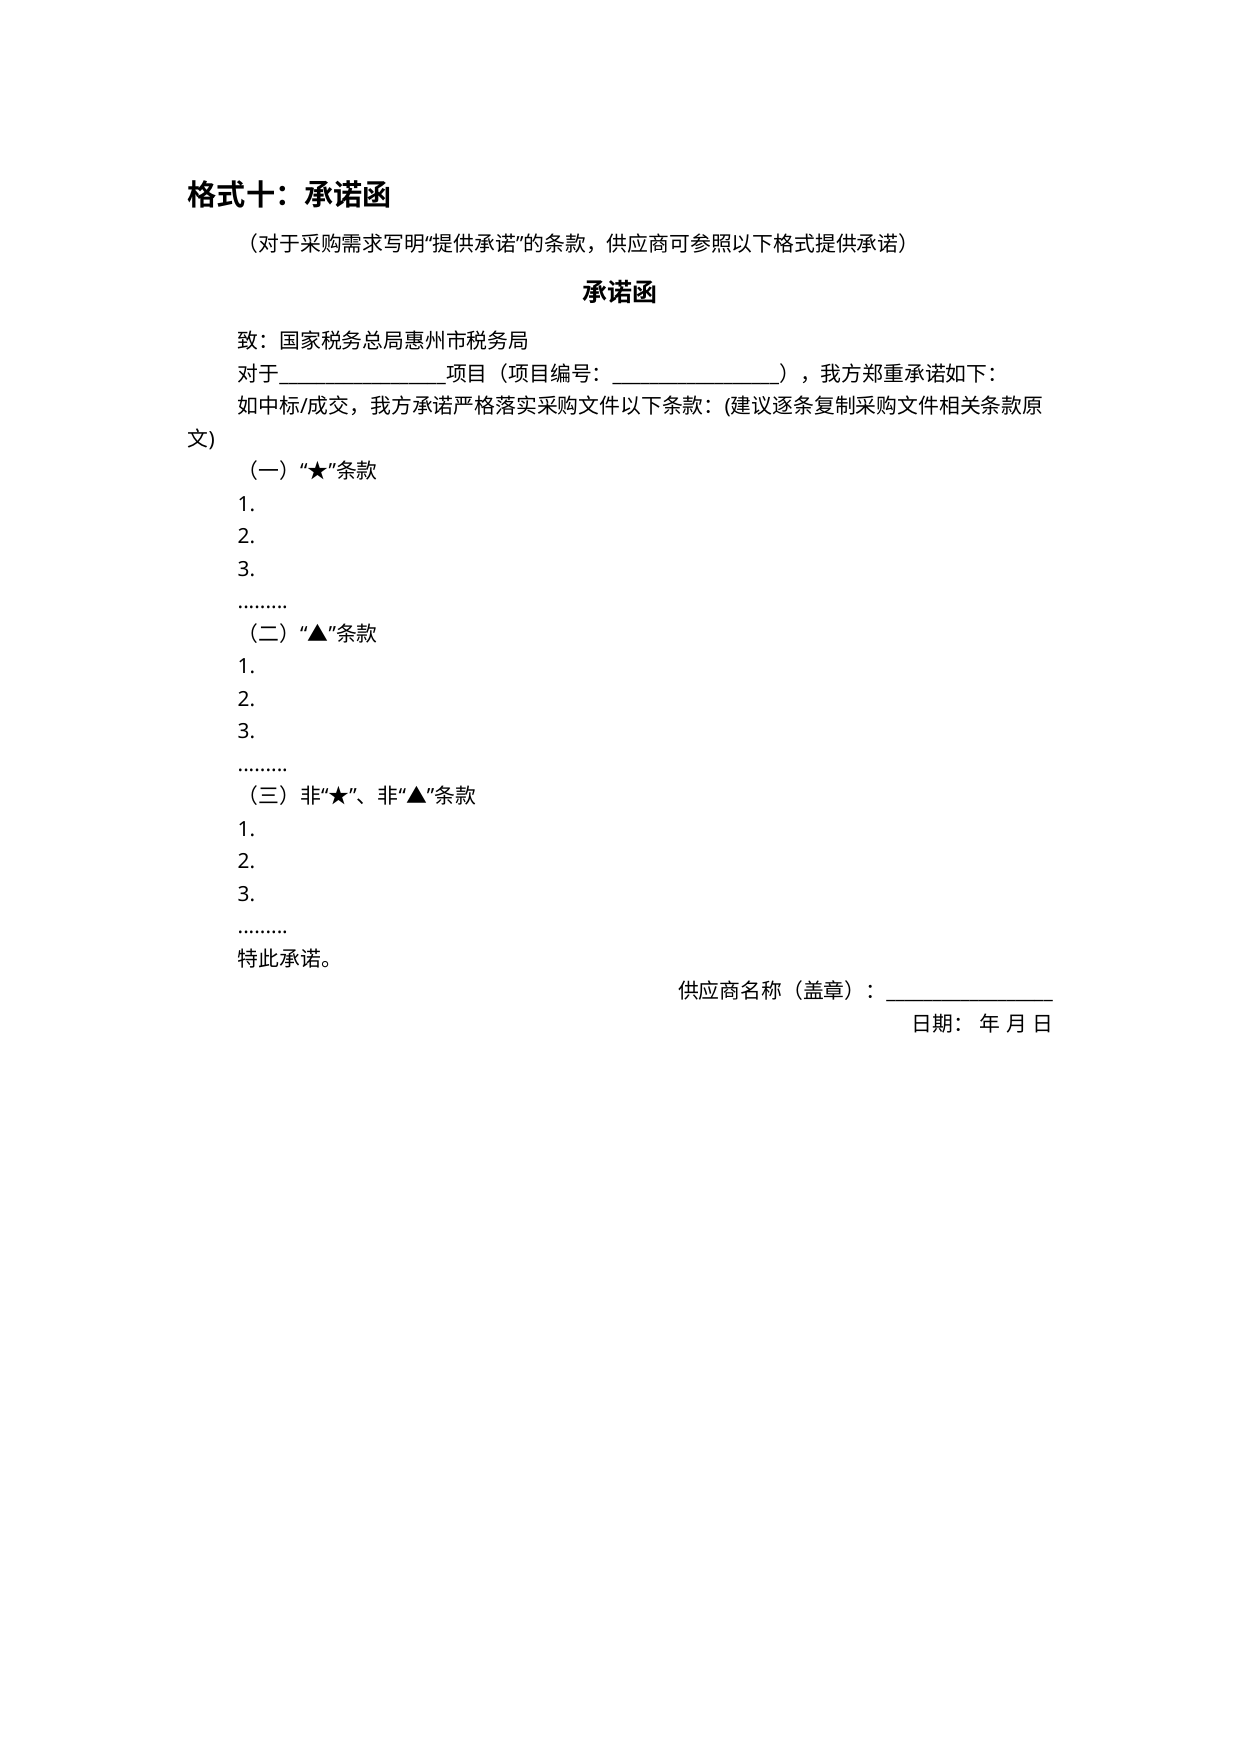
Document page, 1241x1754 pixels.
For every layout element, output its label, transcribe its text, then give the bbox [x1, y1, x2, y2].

text 特此承诺。 [187, 942, 1053, 974]
text 1. [187, 812, 1053, 844]
text 1. [187, 487, 1053, 519]
text 3. [187, 877, 1053, 909]
text 承诺函 [187, 259, 1053, 324]
text 2. [187, 682, 1053, 714]
text （三）非“★”、非“▲”条款 [187, 779, 1053, 812]
text 2. [187, 519, 1053, 552]
text 1. [187, 649, 1053, 682]
text 2. [187, 844, 1053, 877]
text （一）“★”条款 [187, 454, 1053, 487]
text 致：国家税务总局惠州市税务局 [187, 324, 1053, 357]
text 3. [187, 552, 1053, 584]
text 供应商名称（盖章）：__________________ [187, 974, 1053, 1007]
text （二）“▲”条款 [187, 617, 1053, 649]
text 对于__________________项目（项目编号：__________________），我方郑重承诺如下： [187, 357, 1053, 389]
text ......... [187, 909, 1053, 942]
text （对于采购需求写明“提供承诺”的条款，供应商可参照以下格式提供承诺） [187, 227, 1053, 259]
text 3. [187, 714, 1053, 747]
text 格式十：承诺函 [187, 162, 1053, 227]
text ......... [187, 584, 1053, 617]
text 如中标/成交，我方承诺严格落实采购文件以下条款：(建议逐条复制采购文件相关条款原文) [187, 389, 1053, 454]
text ......... [187, 747, 1053, 779]
text 日期： 年 月 日 [187, 1007, 1053, 1039]
